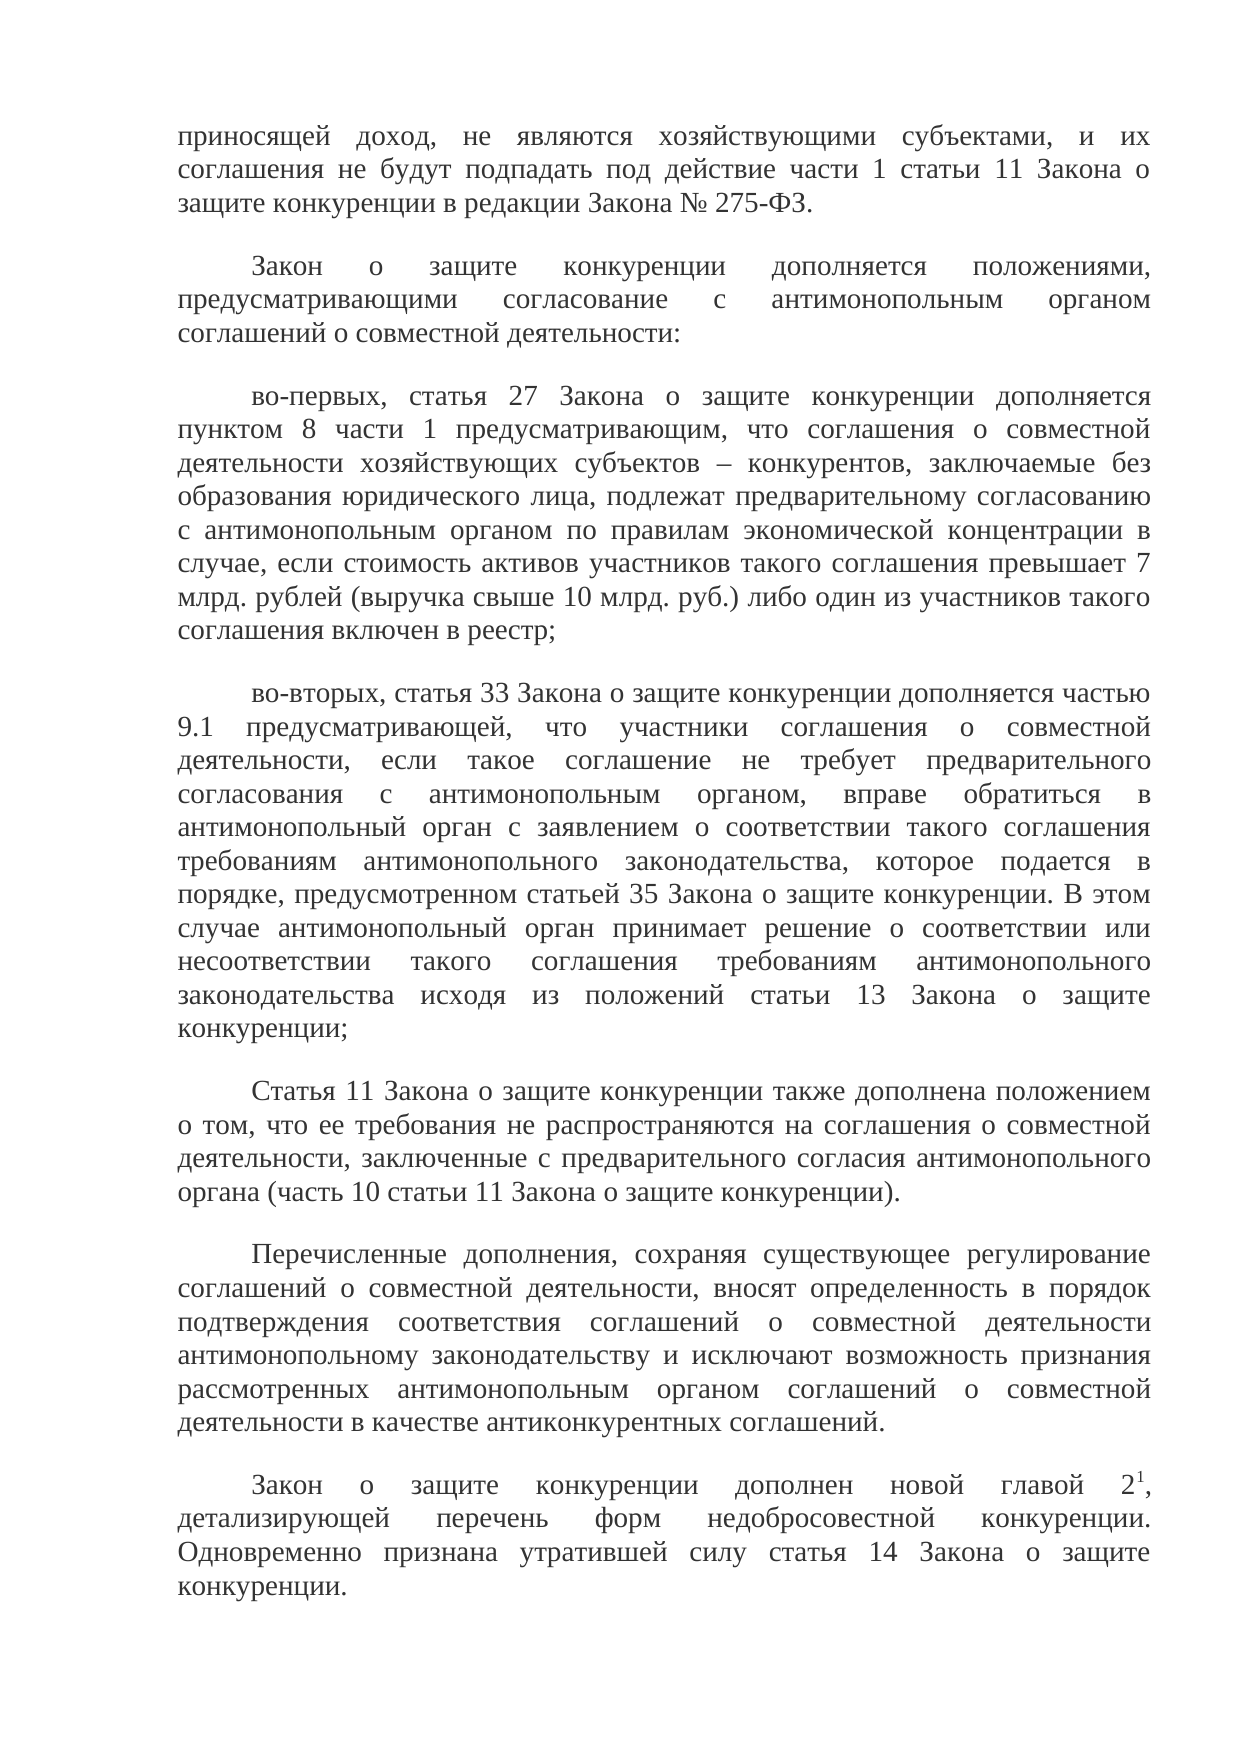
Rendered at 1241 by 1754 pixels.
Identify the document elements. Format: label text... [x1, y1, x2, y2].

text Закон о защите конкуренции дополнен новой главой 21, детализирующей перечень форм недобросовестной конкуренции. Одновременно признана утратившей силу статья 14 Закона о защите конкуренции. [177, 1467, 1152, 1601]
text Закон о защите конкуренции дополняется положениями, предусматривающими согласование с антимонопольным органом соглашений о совместной деятельности: [177, 248, 1152, 348]
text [177, 118, 1152, 219]
text во-первых, статья 27 Закона о защите конкуренции дополняется пунктом 8 части 1 предусматривающим, что соглашения о совместной деятельности хозяйствующих субъектов – конкурентов, заключаемые без образования юридического лица, подлежат предварительному согласованию с антимонопольным органом по правилам экономической концентрации в случае, если стоимость активов участников такого соглашения превышает 7 млрд. рублей (выручка свыше 10 млрд. руб.) либо один из участников такого соглашения включен в реестр; [177, 378, 1152, 646]
text Статья 11 Закона о защите конкуренции также дополнена положением о том, что ее требования не распространяются на соглашения о совместной деятельности, заключенные с предварительного согласия антимонопольного органа (часть 10 статьи 11 Закона о защите конкуренции). [177, 1073, 1152, 1207]
text Перечисленные дополнения, сохраняя существующее регулирование соглашений о совместной деятельности, вносят определенность в порядок подтверждения соответствия соглашений о совместной деятельности антимонопольному законодательству и исключают возможность признания рассмотренных антимонопольным органом соглашений о совместной деятельности в качестве антиконкурентных соглашений. [177, 1237, 1152, 1438]
text во-вторых, статья 33 Закона о защите конкуренции дополняется частью 9.1 предусматривающей, что участники соглашения о совместной деятельности, если такое соглашение не требует предварительного согласования с антимонопольным органом, вправе обратиться в антимонопольный орган с заявлением о соответствии такого соглашения требованиям антимонопольного законодательства, которое подается в порядке, предусмотренном статьей 35 Закона о защите конкуренции. В этом случае антимонопольный орган принимает решение о соответствии или несоответствии такого соглашения требованиям антимонопольного законодательства исходя из положений статьи 13 Закона о защите конкуренции; [177, 675, 1152, 1044]
